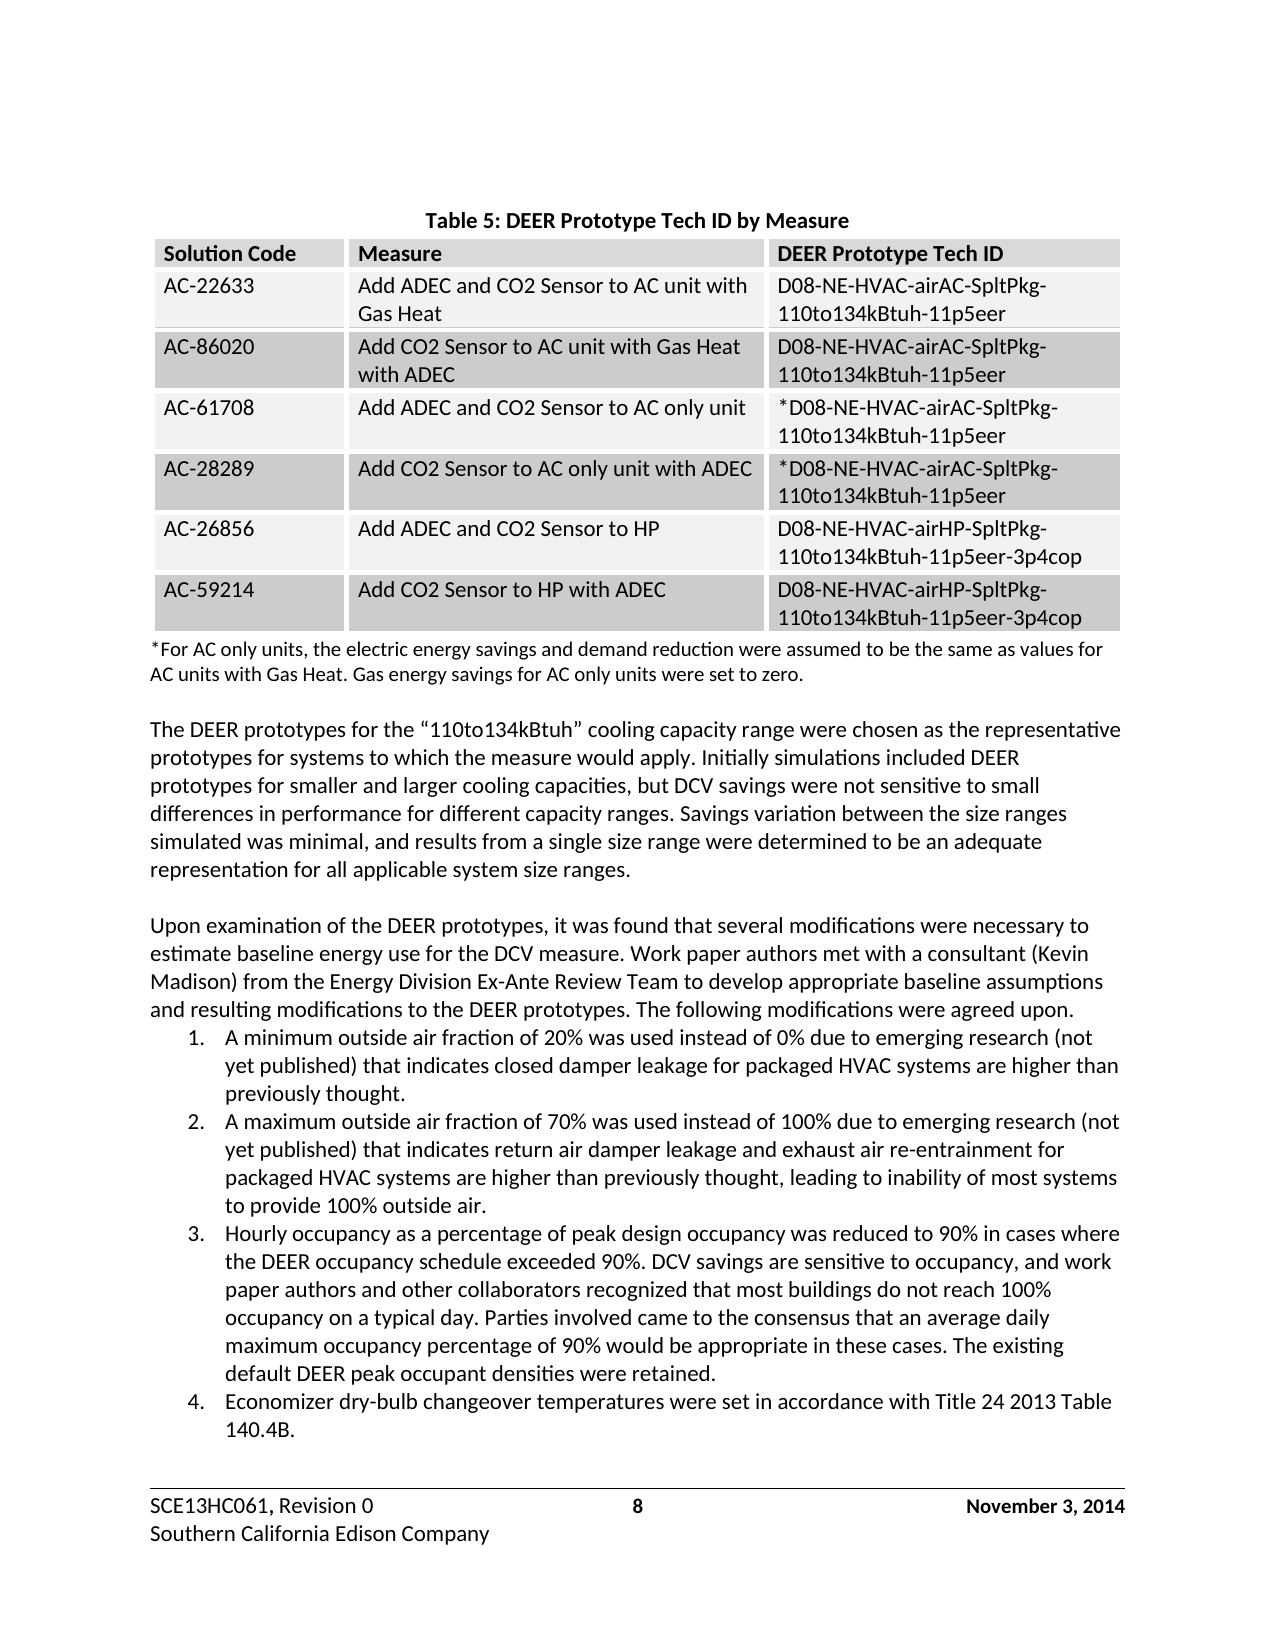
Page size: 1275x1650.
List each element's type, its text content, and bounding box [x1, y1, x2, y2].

table_cell Add ADEC and CO2 Sensor to HP [349, 515, 764, 570]
list Hourly occupancy as a percentage of peak design occupancy was reduced to 90% in cases where the DEER occupancy schedule exceeded 90%. DCV savings are sensitive to occupancy, and work paper authors and other collaborators recognized that most buildings do not reach 100% occupancy on a typical day. Parties involved came to the consensus that an average daily maximum occupancy percentage of 90% would be appropriate in these cases. The existing default DEER peak occupant densities were retained. [187, 1219, 1125, 1387]
text *For AC only units, the electric energy savings and demand reduction were assumed to be the same as values for AC units with Gas Heat. Gas energy savings for AC only units were set to zero. [150, 636, 1125, 687]
text The DEER prototypes for the “110to134kBtuh” cooling capacity range were chosen as the representative prototypes for systems to which the measure would apply. Initially simulations included DEER prototypes for smaller and larger cooling capacities, but DCV savings were not sensitive to small differences in performance for different capacity ranges. Savings variation between the size ranges simulated was minimal, and results from a single size range were determined to be an adequate representation for all applicable system size ranges. [150, 715, 1125, 883]
table_cell *D08-NE-HVAC-airAC-SpltPkg-110to134kBtuh-11p5eer [769, 393, 1120, 449]
table_header DEER Prototype Tech ID [769, 239, 1120, 267]
table_header Solution Code [155, 239, 344, 267]
table_cell Add ADEC and CO2 Sensor to AC unit with Gas Heat [349, 272, 764, 327]
table_cell D08-NE-HVAC-airHP-SpltPkg-110to134kBtuh-11p5eer-3p4cop [769, 575, 1120, 631]
list Economizer dry-bulb changeover temperatures were set in accordance with Title 24 2013 Table 140.4B. [187, 1387, 1125, 1443]
table_cell D08-NE-HVAC-airAC-SpltPkg-110to134kBtuh-11p5eer [769, 332, 1120, 388]
table_cell AC-61708 [155, 393, 344, 449]
table_cell *D08-NE-HVAC-airAC-SpltPkg-110to134kBtuh-11p5eer [769, 454, 1120, 510]
table_cell D08-NE-HVAC-airAC-SpltPkg-110to134kBtuh-11p5eer [769, 272, 1120, 327]
table_cell Add ADEC and CO2 Sensor to AC only unit [349, 393, 764, 449]
table_cell Add CO2 Sensor to HP with ADEC [349, 575, 764, 631]
list A maximum outside air fraction of 70% was used instead of 100% due to emerging research (not yet published) that indicates return air damper leakage and exhaust air re-entrainment for packaged HVAC systems are higher than previously thought, leading to inability of most systems to provide 100% outside air. [187, 1107, 1125, 1219]
list A minimum outside air fraction of 20% was used instead of 0% due to emerging research (not yet published) that indicates closed damper leakage for packaged HVAC systems are higher than previously thought. [187, 1023, 1125, 1107]
table_header Measure [349, 239, 764, 267]
table_cell AC-59214 [155, 575, 344, 631]
table_cell AC-26856 [155, 515, 344, 570]
table_cell AC-28289 [155, 454, 344, 510]
table_cell AC-86020 [155, 332, 344, 388]
table_cell Add CO2 Sensor to AC only unit with ADEC [349, 454, 764, 510]
table_cell Add CO2 Sensor to AC unit with Gas Heat with ADEC [349, 332, 764, 388]
text Upon examination of the DEER prototypes, it was found that several modifications were necessary to estimate baseline energy use for the DCV measure. Work paper authors met with a consultant (Kevin Madison) from the Energy Division Ex-Ante Review Team to develop appropriate baseline assumptions and resulting modifications to the DEER prototypes. The following modifications were agreed upon. [150, 911, 1125, 1023]
table_cell AC-22633 [155, 272, 344, 327]
table_cell D08-NE-HVAC-airHP-SpltPkg-110to134kBtuh-11p5eer-3p4cop [769, 515, 1120, 570]
